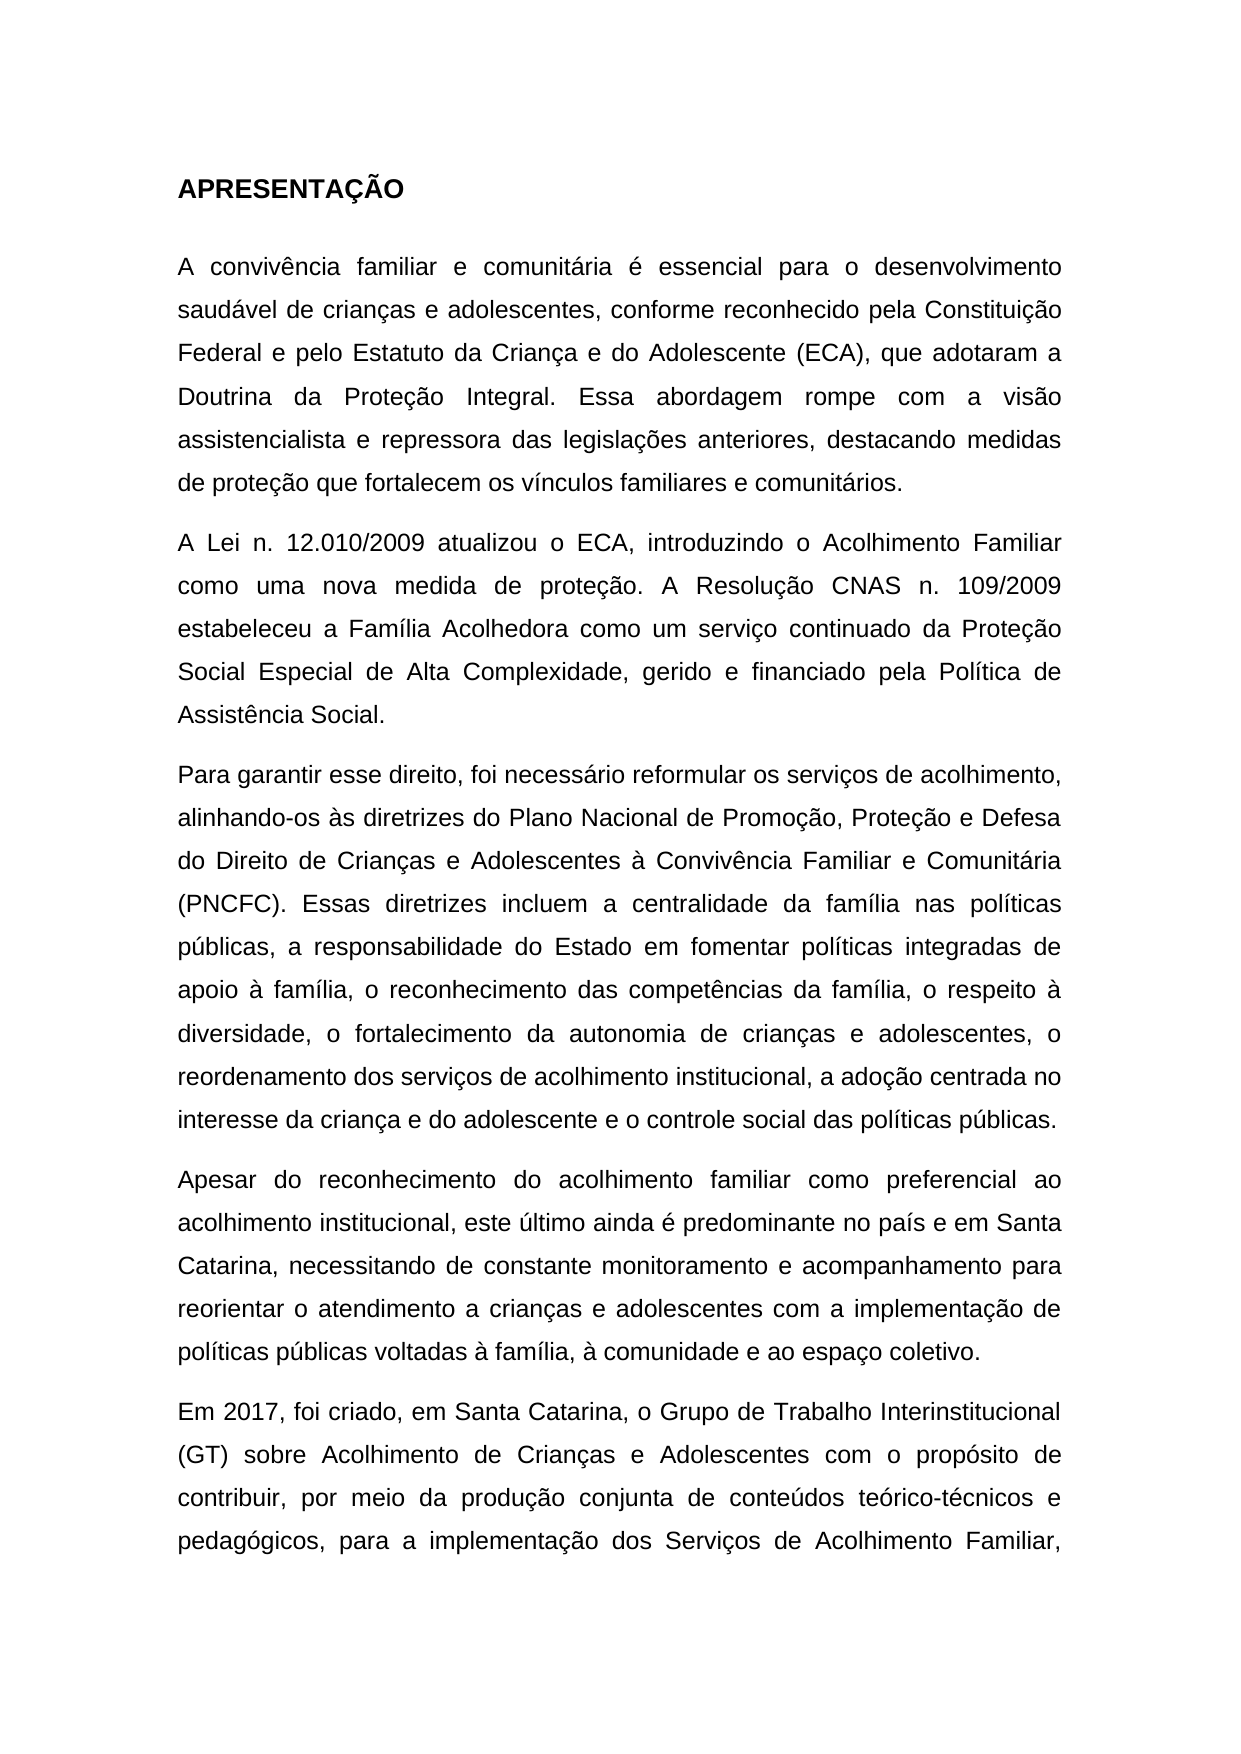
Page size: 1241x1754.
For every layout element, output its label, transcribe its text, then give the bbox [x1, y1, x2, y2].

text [177, 1397, 1063, 1555]
text A Lei n. 12.010/2009 atualizou o ECA, introduzindo o Acolhimento Familiar como uma nova medida de proteção. A Resolução CNAS n. 109/2009 estabeleceu a Família Acolhedora como um serviço continuado da Proteção Social Especial de Alta Complexidade, gerido e financiado pela Política de Assistência Social. [177, 527, 1063, 729]
text Apesar do reconhecimento do acolhimento familiar como preferencial ao acolhimento institucional, este último ainda é predominante no país e em Santa Catarina, necessitando de constante monitoramento e acompanhamento para reorientar o atendimento a crianças e adolescentes com a implementação de políticas públicas voltadas à família, à comunidade e ao espaço coletivo. [177, 1164, 1063, 1366]
text Para garantir esse direito, foi necessário reformular os serviços de acolhimento, alinhando-os às diretrizes do Plano Nacional de Promoção, Proteção e Defesa do Direito de Crianças e Adolescentes à Convivência Familiar e Comunitária (PNCFC). Essas diretrizes incluem a centralidade da família nas políticas públicas, a responsabilidade do Estado em fomentar políticas integradas de apoio à família, o reconhecimento das competências da família, o respeito à diversidade, o fortalecimento da autonomia de crianças e adolescentes, o reordenamento dos serviços de acolhimento institucional, a adoção centrada no interesse da criança e do adolescente e o controle social das políticas públicas. [177, 760, 1063, 1133]
subtitle APRESENTAÇÃO [177, 173, 1063, 204]
text A convivência familiar e comunitária é essencial para o desenvolvimento saudável de crianças e adolescentes, conforme reconhecido pela Constituição Federal e pelo Estatuto da Criança e do Adolescente (ECA), que adotaram a Doutrina da Proteção Integral. Essa abordagem rompe com a visão assistencialista e repressora das legislações anteriores, destacando medidas de proteção que fortalecem os vínculos familiares e comunitários. [177, 252, 1063, 496]
